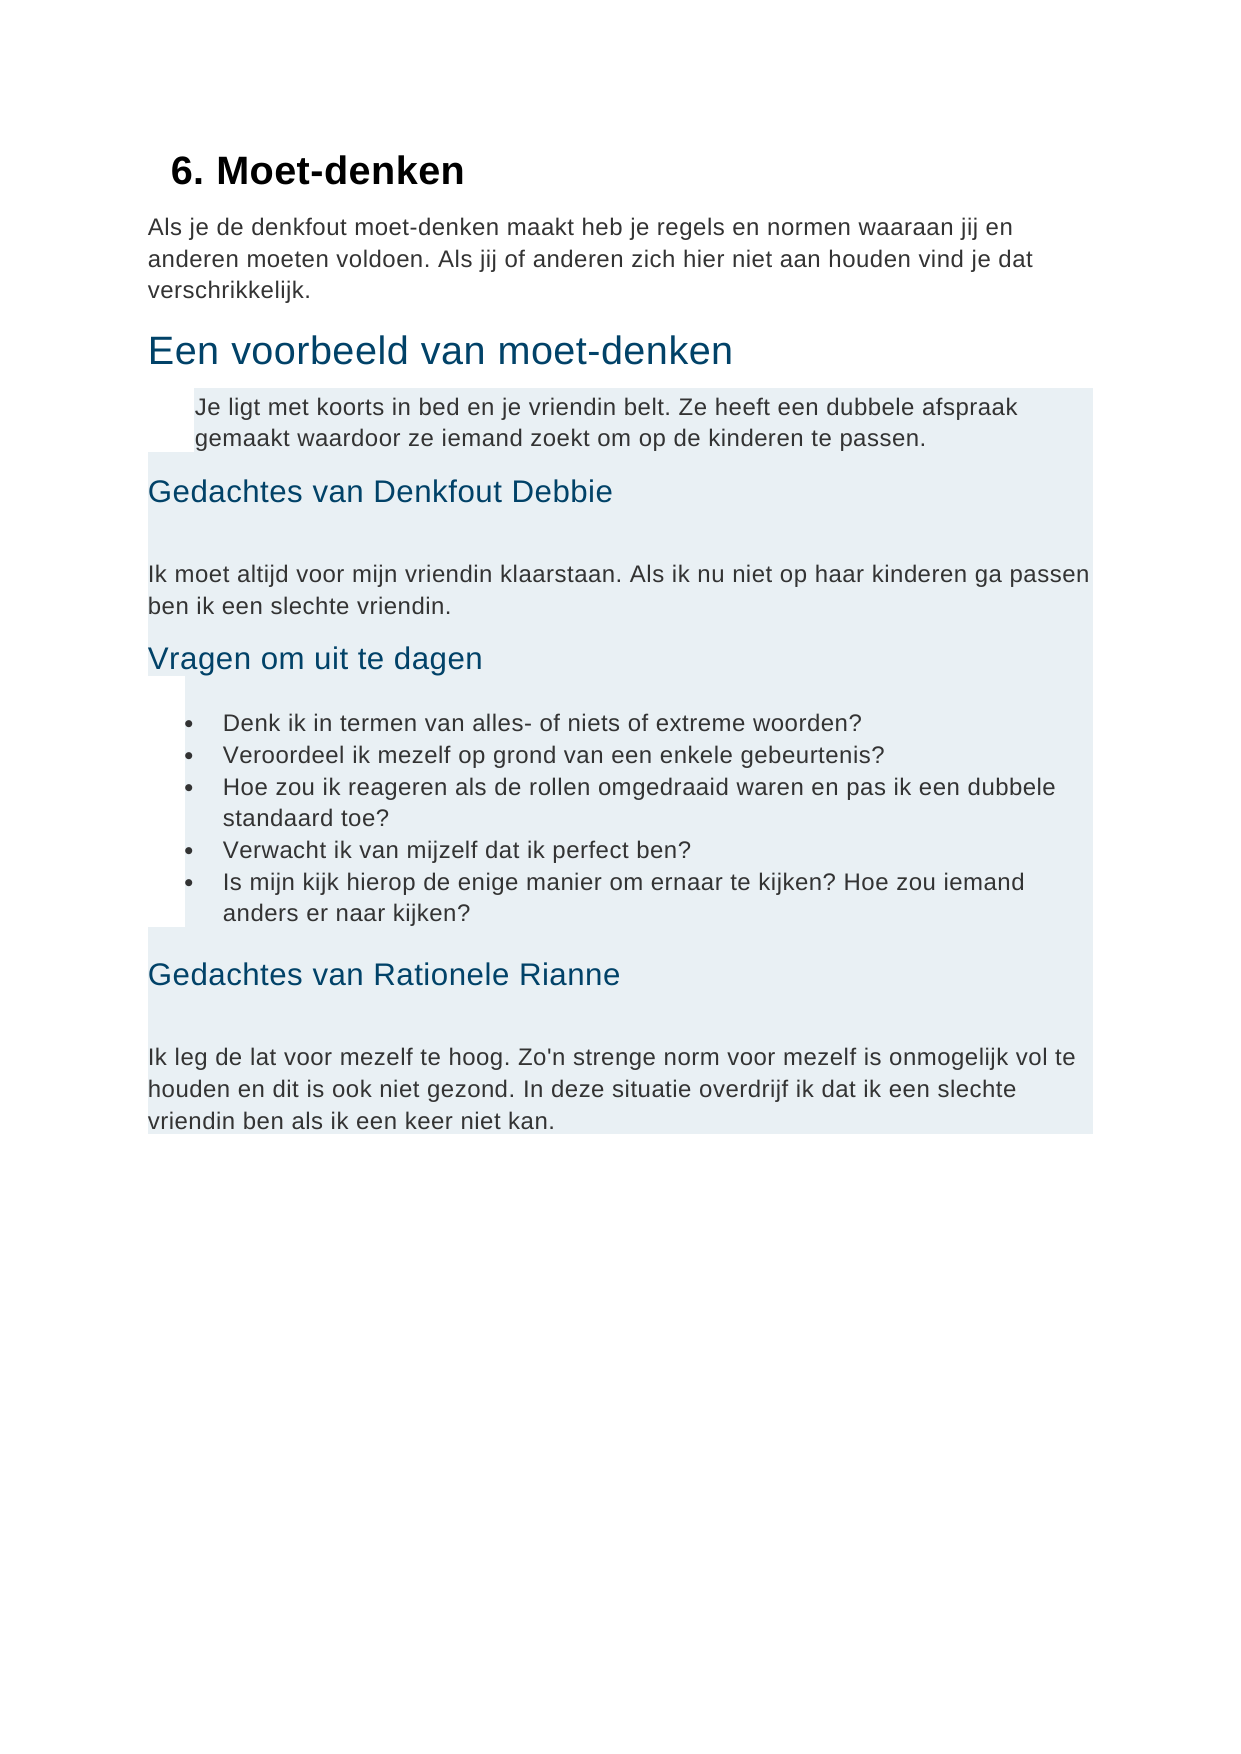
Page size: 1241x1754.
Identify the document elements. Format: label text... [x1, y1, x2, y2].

list Is mijn kijk hierop de enige manier om ernaar te kijken? Hoe zou iemand anders er naar kijken? [185, 863, 1093, 927]
text Een voorbeeld van moet-denken [148, 327, 1093, 373]
list Denk ik in termen van alles- of niets of extreme woorden? [185, 705, 1093, 737]
text Ik moet altijd voor mijn vriendin klaarstaan. Als ik nu niet op haar kinderen ga passen ben ik een slechte vriendin. [148, 556, 1093, 619]
text Ik leg de lat voor mezelf te hoog. Zo'n strenge norm voor mezelf is onmogelijk vol te houden en dit is ook niet gezond. In deze situatie overdrijf ik dat ik een slechte vriendin ben als ik een keer niet kan. [148, 1039, 1093, 1134]
text Vragen om uit te dagen [148, 640, 1093, 676]
text Gedachtes van Denkfout Debbie [148, 473, 1093, 509]
list Hoe zou ik reageren als de rollen omgedraaid waren en pas ik een dubbele standaard toe? [185, 768, 1093, 832]
text Gedachtes van Rationele Rianne [148, 956, 1093, 992]
text 6. Moet-denken [148, 148, 1093, 193]
text Als je de denkfout moet-denken maakt heb je regels en normen waaraan jij en anderen moeten voldoen. Als jij of anderen zich hier niet aan houden vind je dat verschrikkelijk. [148, 209, 1093, 304]
list Veroordeel ik mezelf op grond van een enkele gebeurtenis? [185, 737, 1093, 768]
text Je ligt met koorts in bed en je vriendin belt. Ze heeft een dubbele afspraak gemaakt waardoor ze iemand zoekt om op de kinderen te passen. [194, 388, 1093, 452]
list Verwacht ik van mijzelf dat ik perfect ben? [185, 832, 1093, 863]
